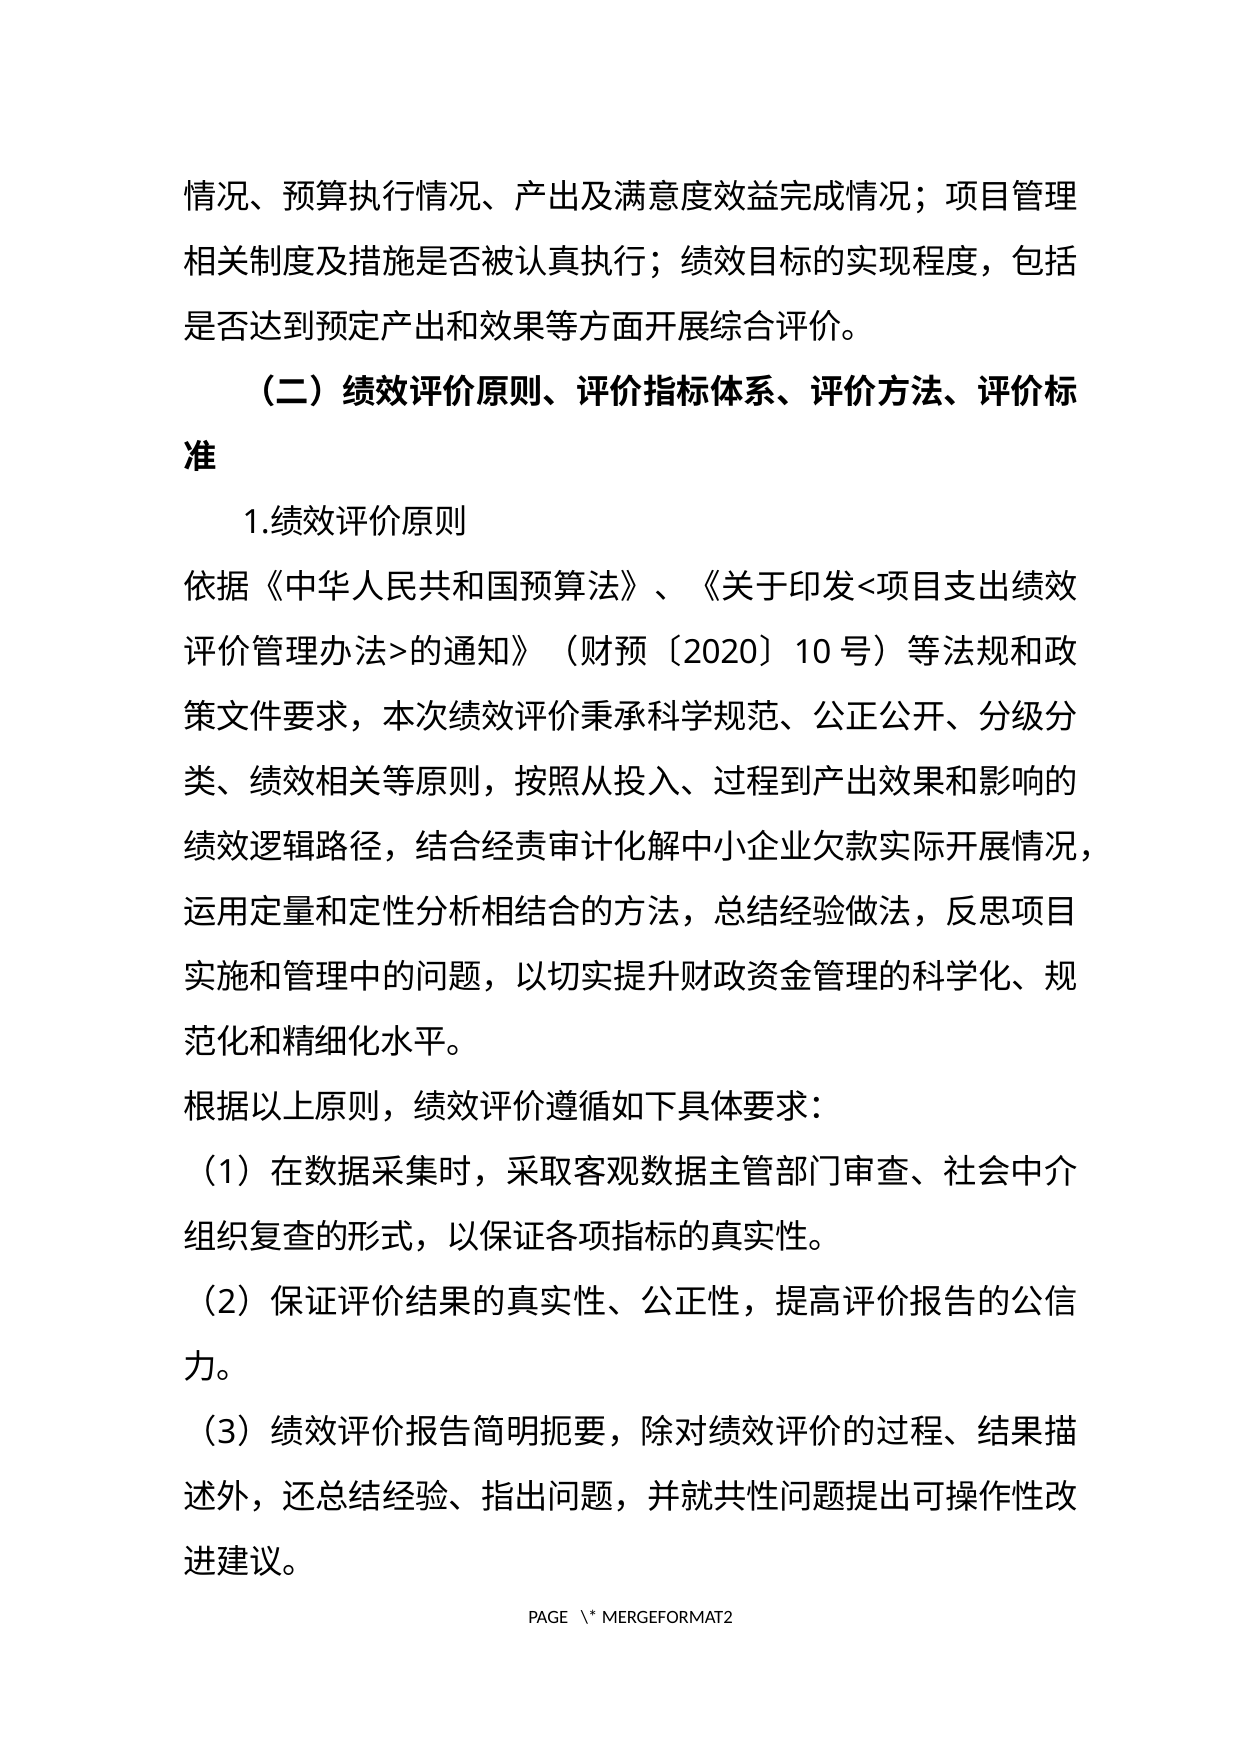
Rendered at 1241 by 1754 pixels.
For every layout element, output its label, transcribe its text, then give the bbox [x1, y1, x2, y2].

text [183, 487, 1078, 1592]
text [183, 162, 1078, 357]
text （二）绩效评价原则、评价指标体系、评价方法、评价标准 [183, 357, 1078, 487]
